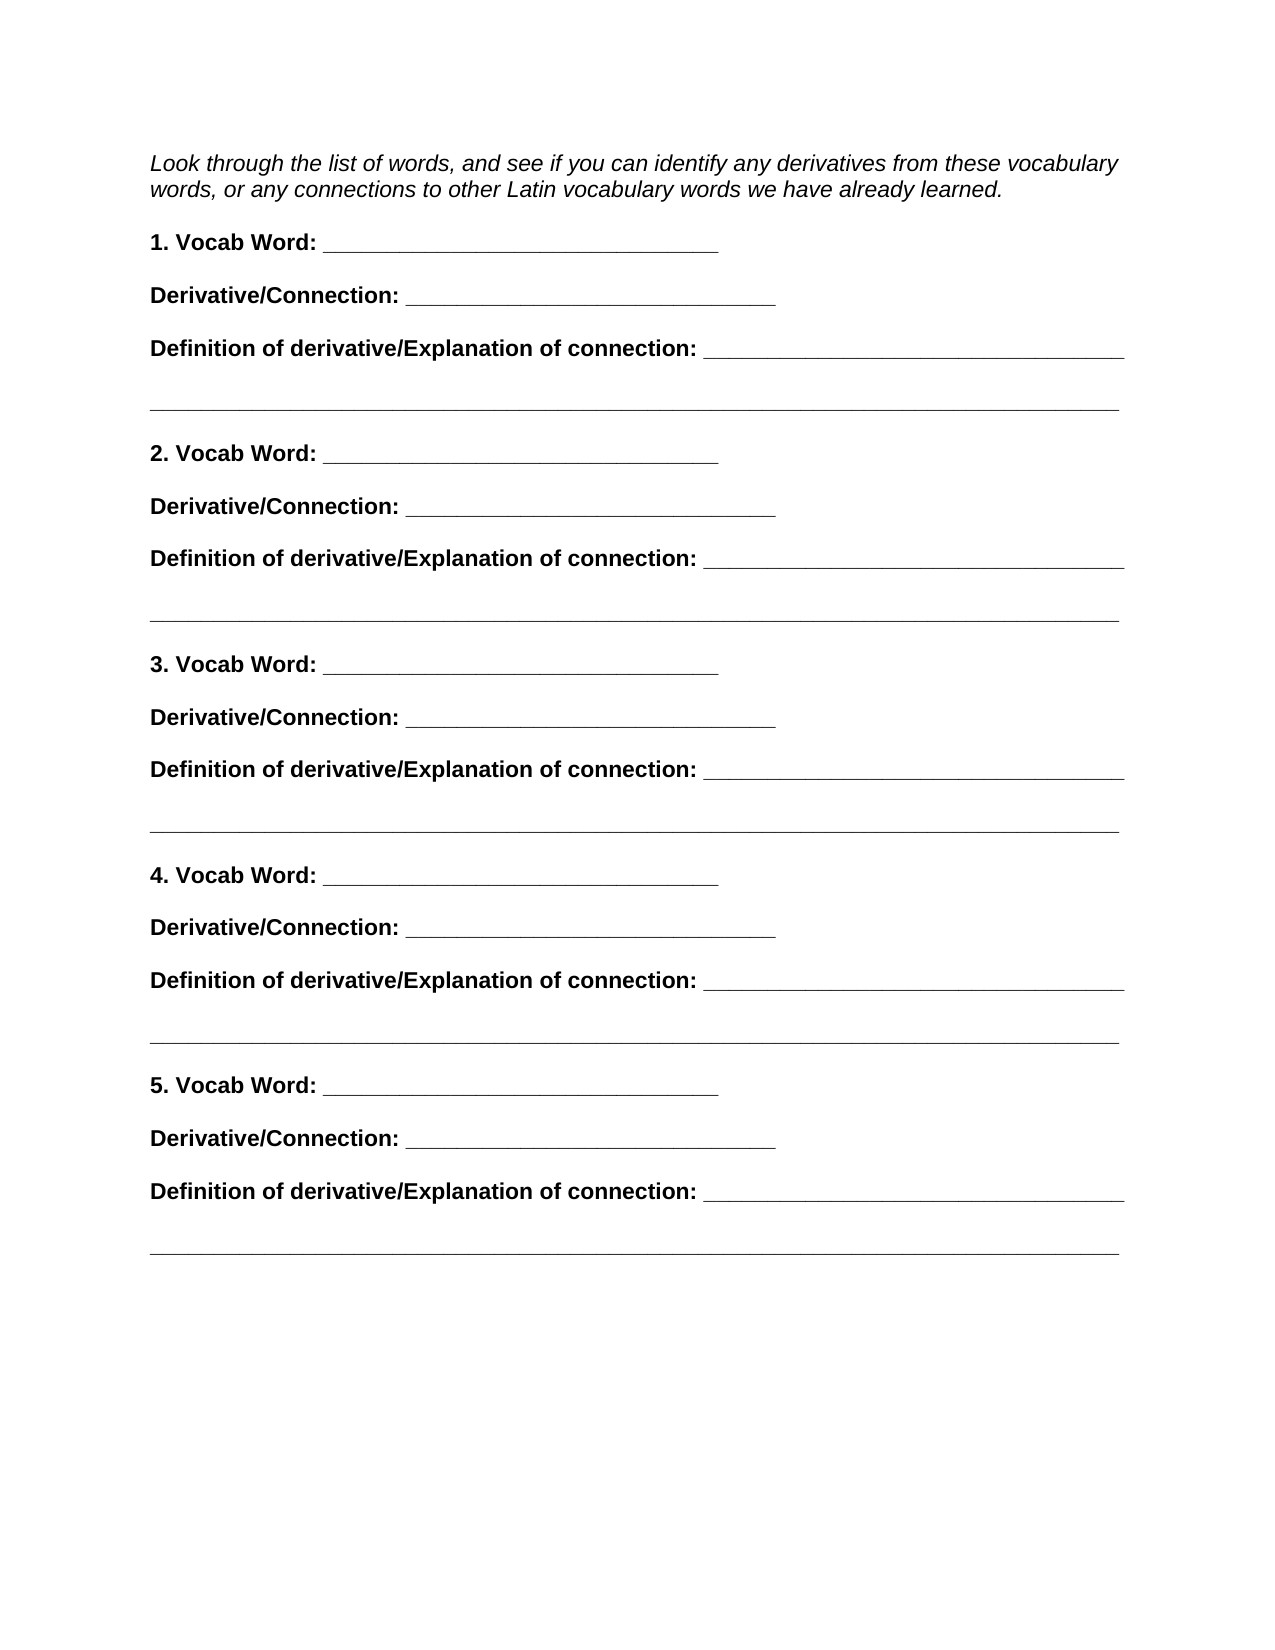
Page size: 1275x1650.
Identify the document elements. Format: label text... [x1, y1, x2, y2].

text ____________________________________________________________________________ [150, 1020, 1125, 1046]
text Definition of derivative/Explanation of connection: _________________________________ [150, 756, 1125, 782]
text 4. Vocab Word: _______________________________ [150, 862, 1125, 888]
text 5. Vocab Word: _______________________________ [150, 1072, 1125, 1099]
text Derivative/Connection: _____________________________ [150, 282, 1125, 308]
text Look through the list of words, and see if you can identify any derivatives from these vocabulary words, or any connections to other Latin vocabulary words we have already learned. [150, 150, 1125, 203]
text Derivative/Connection: _____________________________ [150, 1125, 1125, 1151]
text Definition of derivative/Explanation of connection: _________________________________ [150, 545, 1125, 572]
text Derivative/Connection: _____________________________ [150, 914, 1125, 941]
text ____________________________________________________________________________ [150, 809, 1125, 835]
text Derivative/Connection: _____________________________ [150, 493, 1125, 519]
text Definition of derivative/Explanation of connection: _________________________________ [150, 334, 1125, 361]
text ____________________________________________________________________________ [150, 1231, 1125, 1257]
text Definition of derivative/Explanation of connection: _________________________________ [150, 1178, 1125, 1204]
text 2. Vocab Word: _______________________________ [150, 440, 1125, 466]
text 3. Vocab Word: _______________________________ [150, 651, 1125, 677]
text Derivative/Connection: _____________________________ [150, 703, 1125, 730]
text ____________________________________________________________________________ [150, 387, 1125, 413]
text 1. Vocab Word: _______________________________ [150, 229, 1125, 255]
text Definition of derivative/Explanation of connection: _________________________________ [150, 967, 1125, 993]
text ____________________________________________________________________________ [150, 598, 1125, 624]
